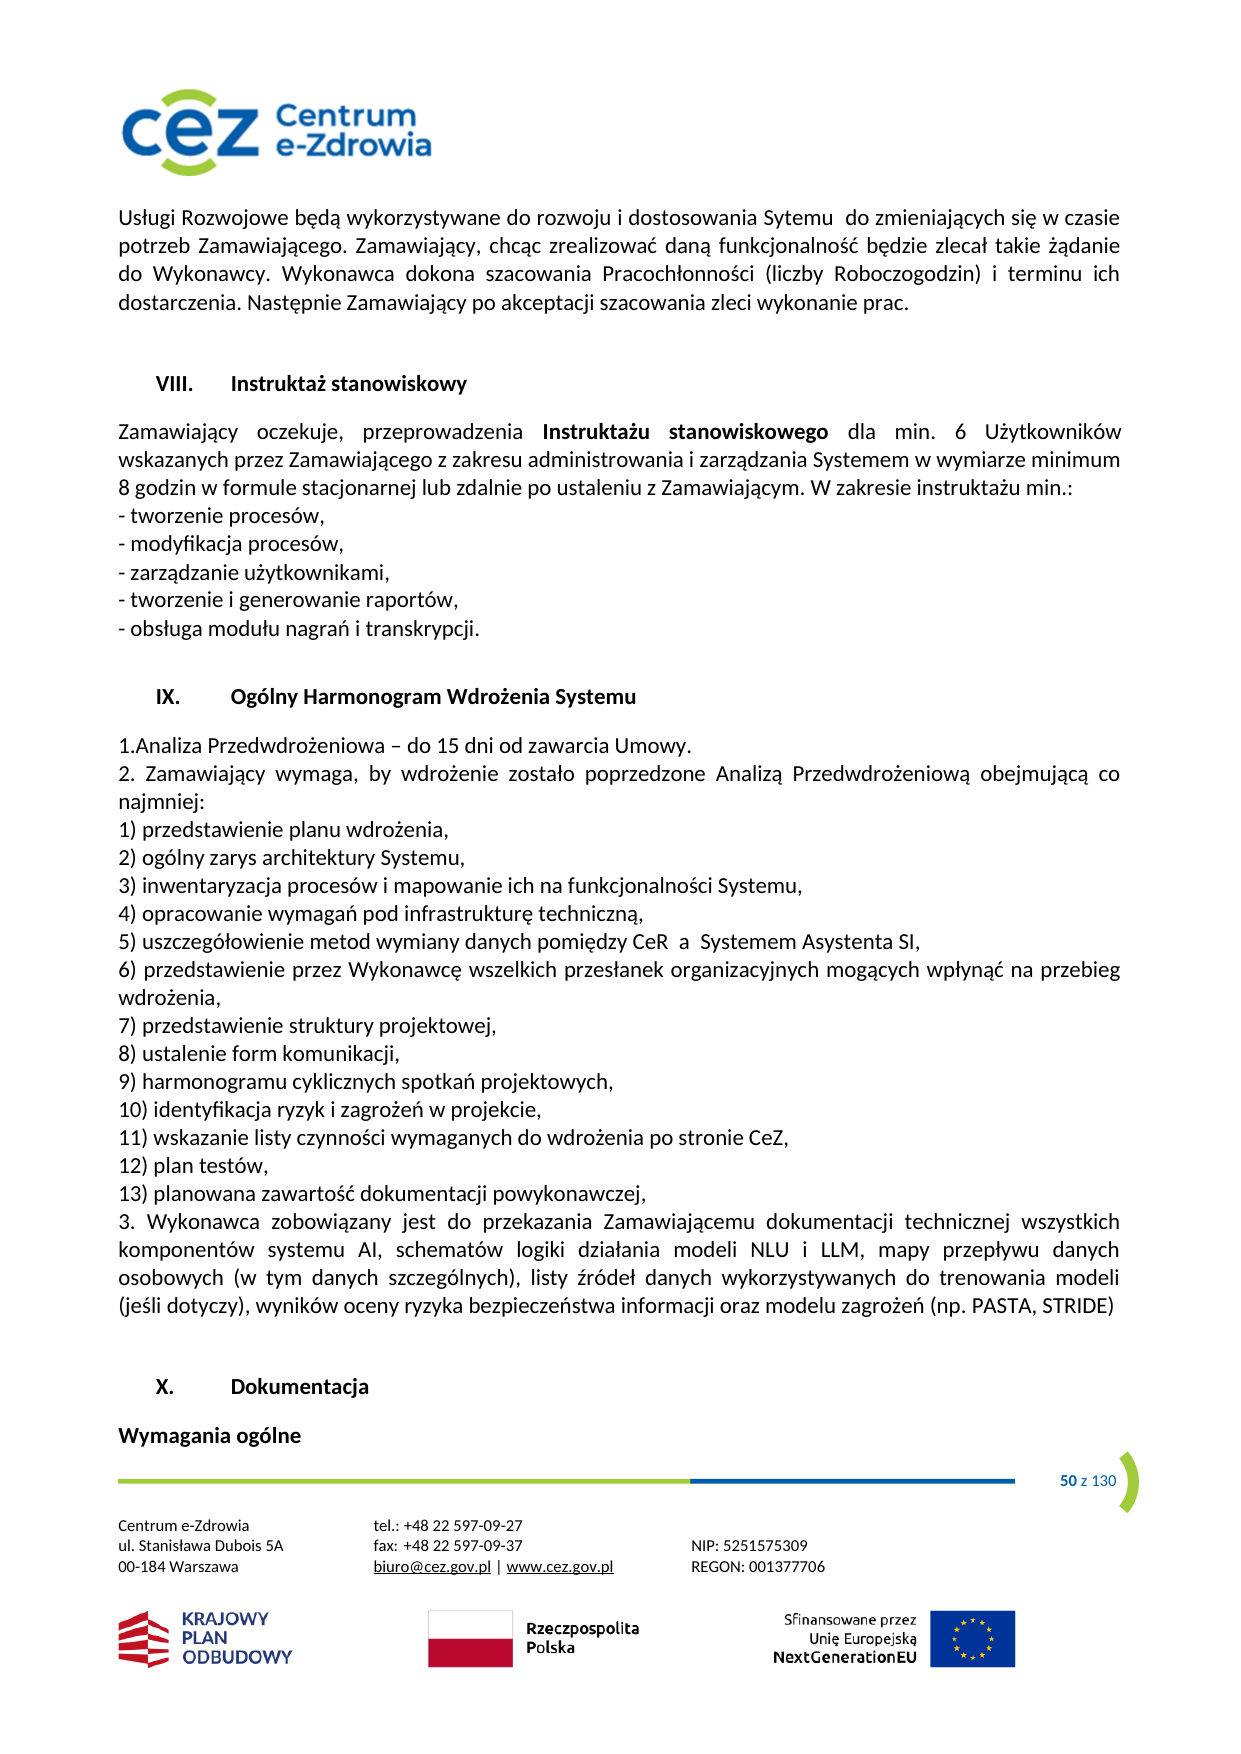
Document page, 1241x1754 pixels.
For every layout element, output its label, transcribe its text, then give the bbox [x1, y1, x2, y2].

text 12) plan testów, [118, 1151, 1122, 1179]
text 6) przedstawienie przez Wykonawcę wszelkich przesłanek organizacyjnych mogących wpłynąć na przebieg wdrożenia, [118, 955, 1122, 1011]
list Dokumentacja [156, 1372, 1122, 1401]
picture [1117, 1449, 1141, 1515]
picture [753, 1591, 1034, 1686]
text 1.Analiza Przedwdrożeniowa – do 15 dni od zawarcia Umowy. [118, 731, 1122, 759]
text - tworzenie procesów, [118, 502, 1122, 529]
text 2) ogólny zarys architektury Systemu, [118, 843, 1122, 871]
text 11) wskazanie listy czynności wymaganych do wdrożenia po stronie CeZ, [118, 1123, 1122, 1151]
text 9) harmonogramu cyklicznych spotkań projektowych, [118, 1067, 1122, 1095]
text 1) przedstawienie planu wdrożenia, [118, 815, 1122, 843]
text 3. Wykonawca zobowiązany jest do przekazania Zamawiającemu dokumentacji technicznej wszystkich komponentów systemu AI, schematów logiki działania modeli NLU i LLM, mapy przepływu danych osobowych (w tym danych szczególnych), listy źródeł danych wykorzystywanych do trenowania modeli (jeśli dotyczy), wyników oceny ryzyka bezpieczeństwa informacji oraz modelu zagrożeń (np. PASTA, STRIDE) [118, 1207, 1122, 1319]
picture [99, 1591, 308, 1687]
text 4) opracowanie wymagań pod infrastrukturę techniczną, [118, 899, 1122, 927]
text 13) planowana zawartość dokumentacji powykonawczej, [118, 1179, 1122, 1207]
text - zarządzanie użytkownikami, [118, 558, 1122, 586]
picture [405, 1591, 656, 1686]
list Ogólny Harmonogram Wdrożenia Systemu [156, 682, 1122, 710]
text 3) inwentaryzacja procesów i mapowanie ich na funkcjonalności Systemu, [118, 871, 1122, 899]
text 7) przedstawienie struktury projektowej, [118, 1011, 1122, 1039]
text 10) identyfikacja ryzyk i zagrożeń w projekcie, [118, 1095, 1122, 1123]
text - tworzenie i generowanie raportów, [118, 586, 1122, 614]
text 5) uszczegółowienie metod wymiany danych pomiędzy CeR a Systemem Asystenta SI, [118, 927, 1122, 955]
text Usługi Rozwojowe będą wykorzystywane do rozwoju i dostosowania Sytemu do zmieniających się w czasie potrzeb Zamawiającego. Zamawiający, chcąc zrealizować daną funkcjonalność będzie zlecał takie żądanie do Wykonawcy. Wykonawca dokona szacowania Pracochłonności (liczby Roboczogodzin) i terminu ich dostarczenia. Następnie Zamawiający po akceptacji szacowania zleci wykonanie prac. [118, 203, 1122, 316]
text 8) ustalenie form komunikacji, [118, 1039, 1122, 1067]
list Instruktaż stanowiskowy [156, 369, 1122, 397]
text - modyfikacja procesów, [118, 529, 1122, 558]
picture [118, 88, 435, 176]
text Zamawiający oczekuje, przeprowadzenia Instruktażu stanowiskowego dla min. 6 Użytkowników wskazanych przez Zamawiającego z zakresu administrowania i zarządzania Systemem w wymiarze minimum 8 godzin w formule stacjonarnej lub zdalnie po ustaleniu z Zamawiającym. W zakresie instruktażu min.: [118, 417, 1122, 502]
text 2. Zamawiający wymaga, by wdrożenie zostało poprzedzone Analizą Przedwdrożeniową obejmującą co najmniej: [118, 759, 1122, 815]
text Wymagania ogólne [118, 1421, 1122, 1449]
text - obsługa modułu nagrań i transkrypcji. [118, 614, 1122, 642]
